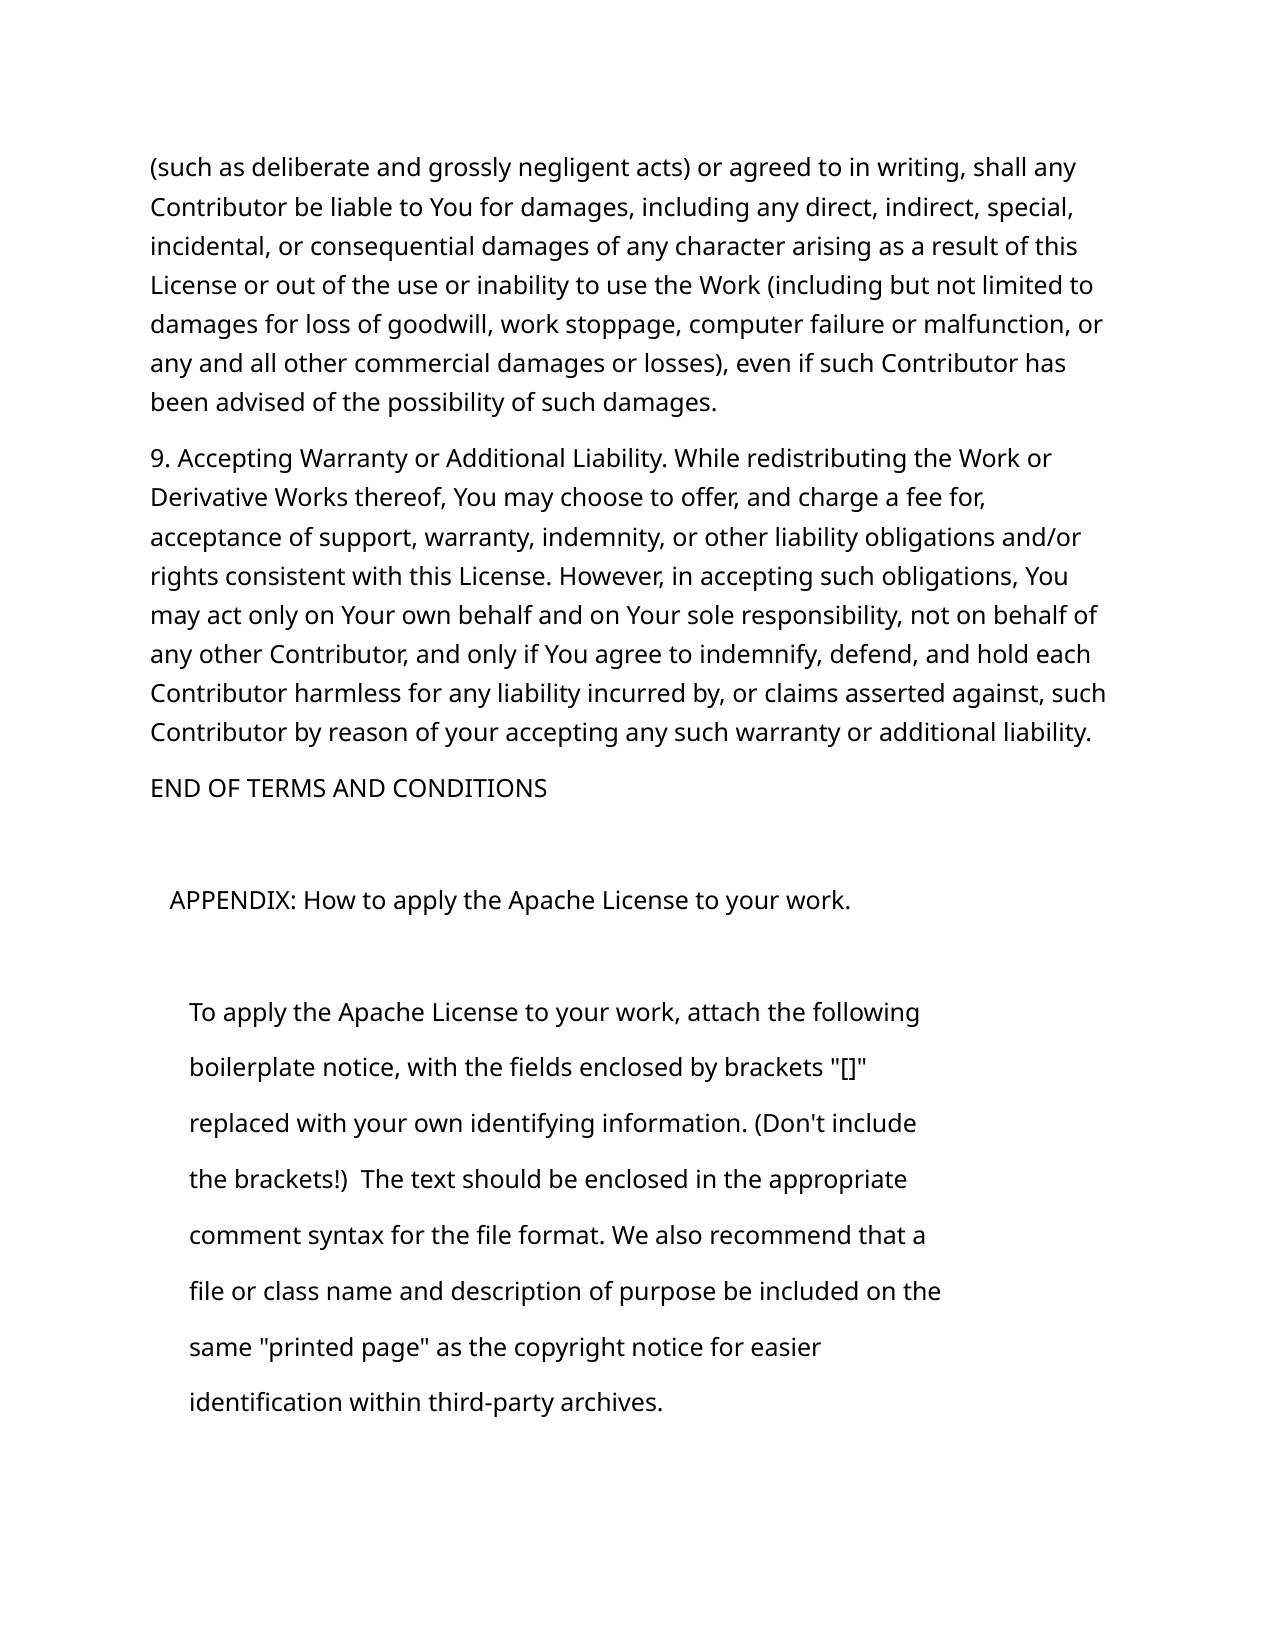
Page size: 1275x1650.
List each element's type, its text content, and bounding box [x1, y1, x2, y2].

text the brackets!) The text should be enclosed in the appropriate [150, 1162, 1125, 1196]
text APPENDIX: How to apply the Apache License to your work. [150, 882, 1125, 917]
text file or class name and description of purpose be included on the [150, 1273, 1125, 1307]
text END OF TERMS AND CONDITIONS [150, 771, 1125, 805]
text replaced with your own identifying information. (Don't include [150, 1106, 1125, 1140]
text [150, 150, 1125, 419]
text same "printed page" as the copyright notice for easier [150, 1329, 1125, 1363]
text To apply the Apache License to your work, attach the following [150, 994, 1125, 1028]
text comment syntax for the file format. We also recommend that a [150, 1217, 1125, 1252]
text boilerplate notice, with the fields enclosed by brackets "[]" [150, 1050, 1125, 1084]
text 9. Accepting Warranty or Additional Liability. While redistributing the Work or Derivative Works thereof, You may choose to offer, and charge a fee for, acceptance of support, warranty, indemnity, or other liability obligations and/or rights consistent with this License. However, in accepting such obligations, You may act only on Your own behalf and on Your sole responsibility, not on behalf of any other Contributor, and only if You agree to indemnify, defend, and hold each Contributor harmless for any liability incurred by, or claims asserted against, such Contributor by reason of your accepting any such warranty or additional liability. [150, 441, 1125, 749]
text identification within third-party archives. [150, 1385, 1125, 1419]
